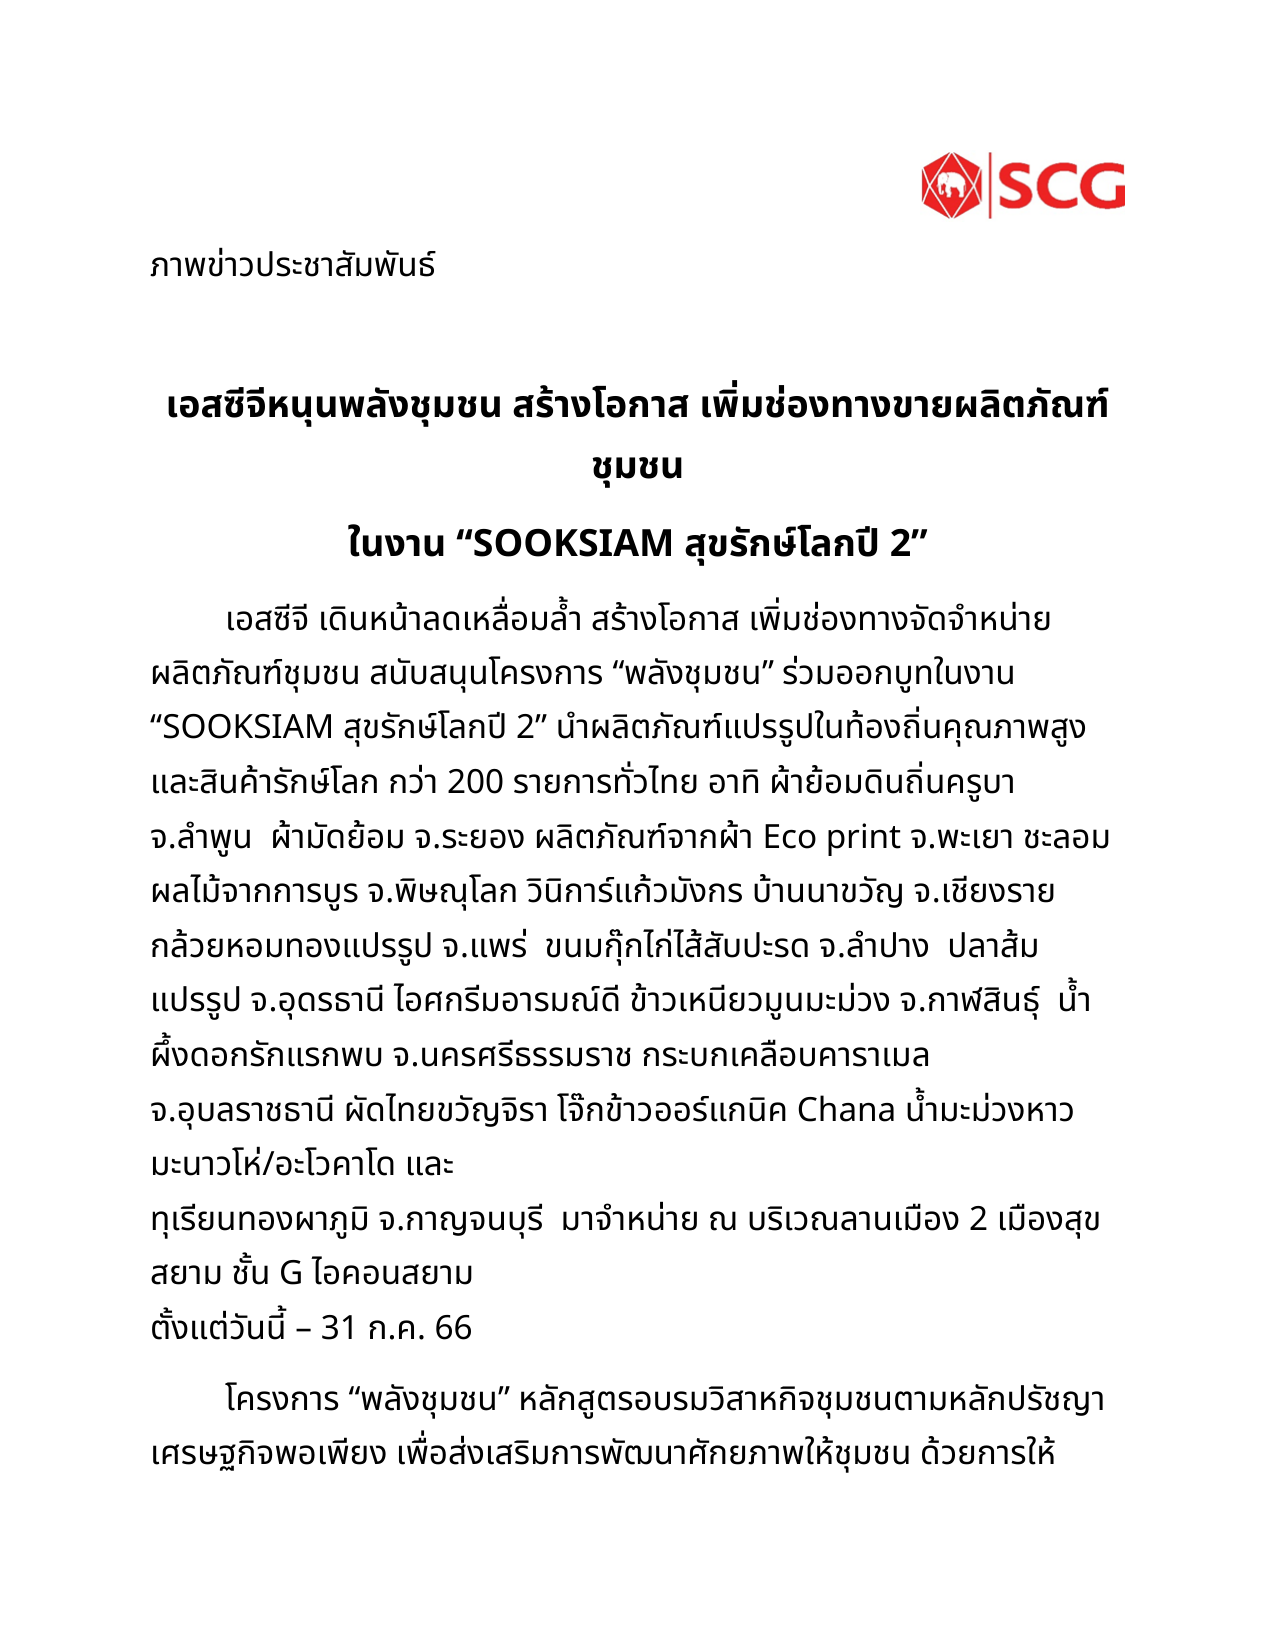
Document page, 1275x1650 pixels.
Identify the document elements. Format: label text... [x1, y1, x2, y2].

text เอสซีจีหนุนพลังชุมชน สร้างโอกาส เพิ่มช่องทางขายผลิตภัณฑ์ชุมชน [150, 377, 1125, 495]
picture [920, 150, 1125, 222]
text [150, 1375, 1125, 1480]
text ในงาน “SOOKSIAM สุขรักษ์โลกปี 2” [150, 516, 1125, 573]
text ภาพข่าวประชาสัมพันธ์ [150, 241, 1125, 291]
text เอสซีจี เดินหน้าลดเหลื่อมล้ำ สร้างโอกาส เพิ่มช่องทางจัดจำหน่ายผลิตภัณฑ์ชุมชน สนับสนุนโครงการ “พลังชุมชน” ร่วมออกบูทในงาน “SOOKSIAM สุขรักษ์โลกปี 2” นำผลิตภัณฑ์แปรรูปในท้องถิ่นคุณภาพสูง และสินค้ารักษ์โลก กว่า 200 รายการทั่วไทย อาทิ ผ้าย้อมดินถิ่นครูบา จ.ลำพูน ผ้ามัดย้อม จ.ระยอง ผลิตภัณฑ์จากผ้า Eco print จ.พะเยา ชะลอมผลไม้จากการบูร จ.พิษณุโลก วินิการ์แก้วมังกร บ้านนาขวัญ จ.เชียงราย กล้วยหอมทองแปรรูป จ.แพร่ ขนมกุ๊กไก่ไส้สับปะรด จ.ลำปาง ปลาส้มแปรรูป จ.อุดรธานี ไอศกรีมอารมณ์ดี ข้าวเหนียวมูนมะม่วง จ.กาฬสินธุ์ น้ำผึ้งดอกรักแรกพบ จ.นครศรีธรรมราช กระบกเคลือบคาราเมล จ.อุบลราชธานี ผัดไทยขวัญจิรา โจ๊กข้าวออร์แกนิค Chana น้ำมะม่วงหาวมะนาวโห่/อะโวคาโด และ ทุเรียนทองผาภูมิ จ.กาญจนบุรี มาจำหน่าย ณ บริเวณลานเมือง 2 เมืองสุขสยาม ชั้น G ไอคอนสยาม ตั้งแต่วันนี้ – 31 ก.ค. 66 [150, 594, 1125, 1354]
